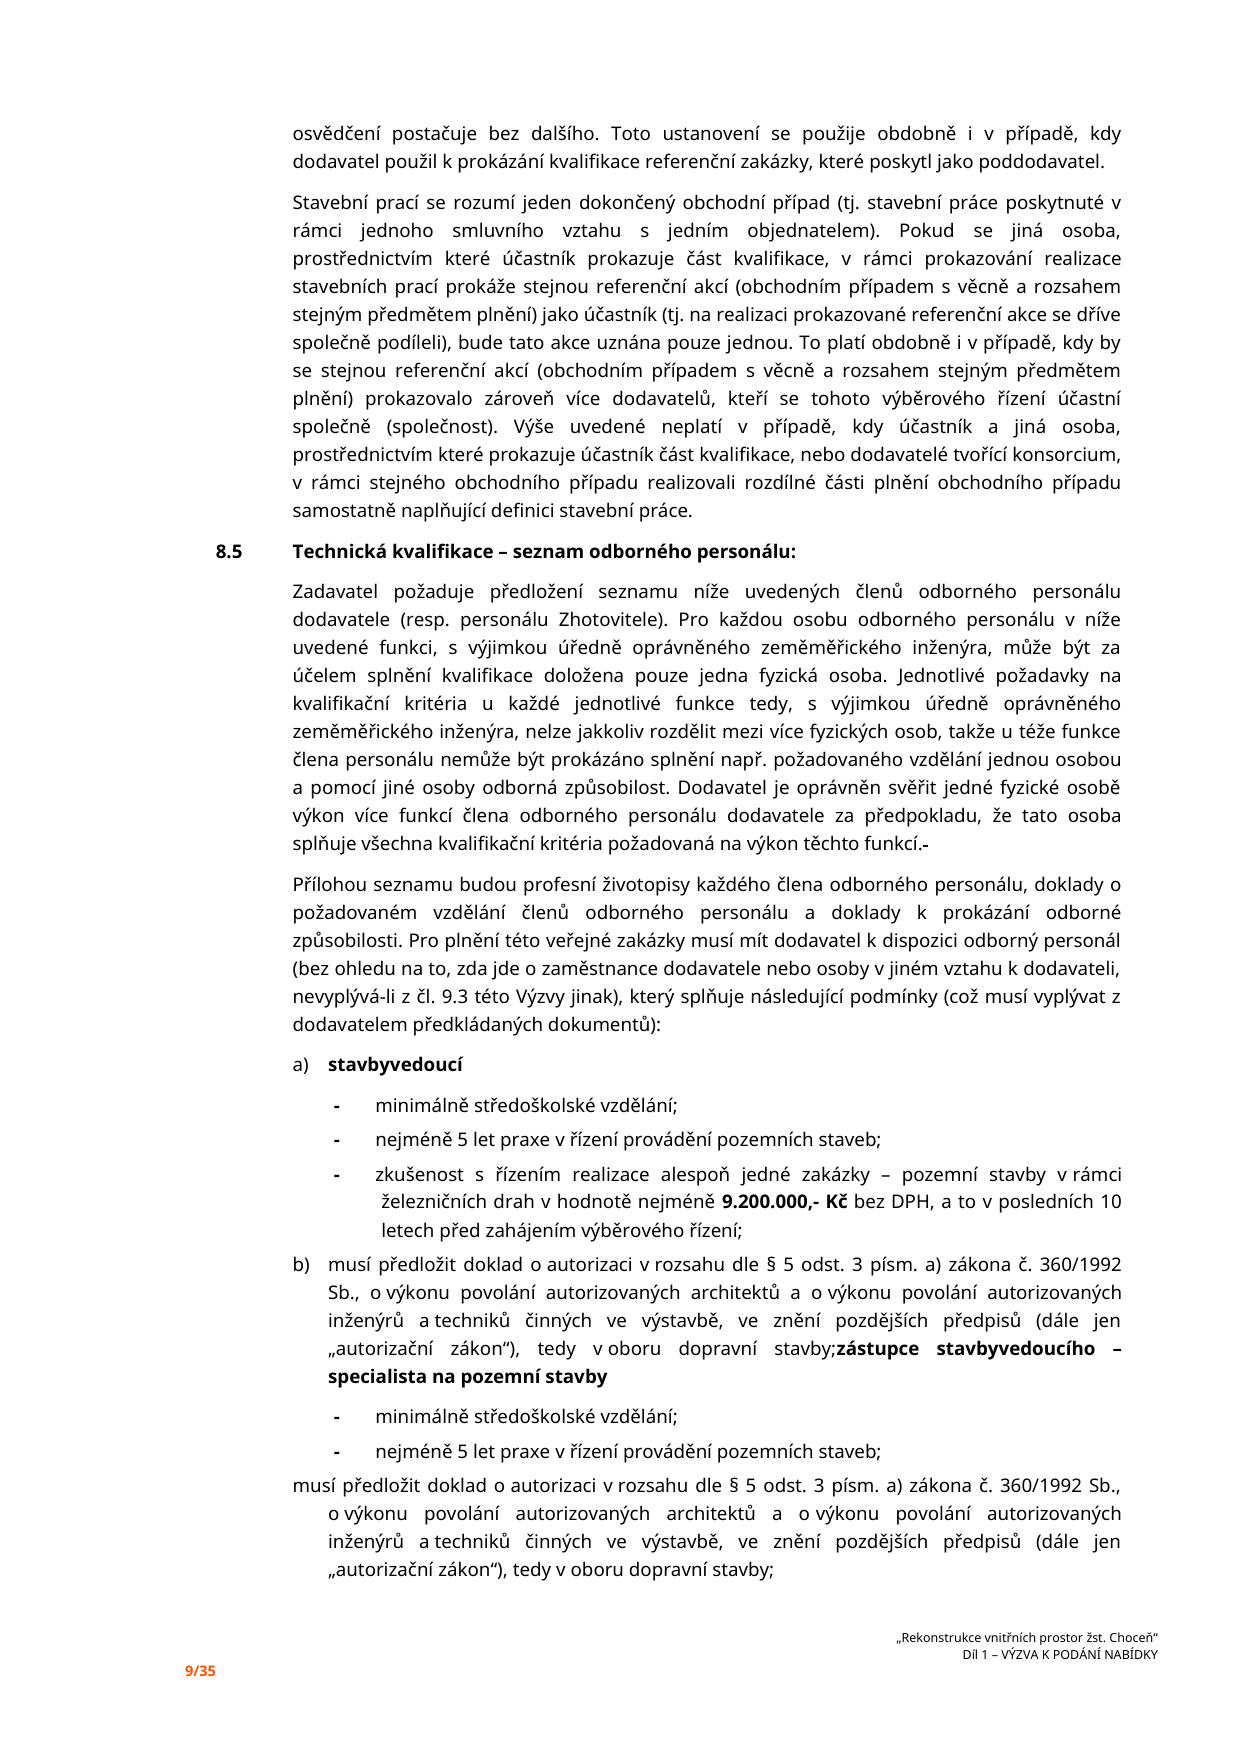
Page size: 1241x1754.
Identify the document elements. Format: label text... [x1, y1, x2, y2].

list stavbyvedoucí [292, 1052, 1122, 1077]
text minimálně středoškolské vzdělání; [334, 1092, 1122, 1118]
text zkušenost s řízením realizace alespoň jedné zakázky – pozemní stavby v rámci železničních drah v hodnotě nejméně 9.200.000,- Kč bez DPH, a to v posledních 10 letech před zahájením výběrového řízení; [334, 1161, 1122, 1242]
text minimálně středoškolské vzdělání; [334, 1404, 1122, 1429]
text Přílohou seznamu budou profesní životopisy každého člena odborného personálu, doklady o požadovaném vzdělání členů odborného personálu a doklady k prokázání odborné způsobilosti. Pro plnění této veřejné zakázky musí mít dodavatel k dispozici odborný personál (bez ohledu na to, zda jde o zaměstnance dodavatele nebo osoby v jiném vztahu k dodavateli, nevyplývá-li z čl. 9.3 této Výzvy jinak), který splňuje následující podmínky (což musí vyplývat z dodavatelem předkládaných dokumentů): [292, 871, 1122, 1037]
list musí předložit doklad o autorizaci v rozsahu dle § 5 odst. 3 písm. a) zákona č. 360/1992 Sb., o výkonu povolání autorizovaných architektů a o výkonu povolání autorizovaných inženýrů a techniků činných ve výstavbě, ve znění pozdějších předpisů (dále jen „autorizační zákon“), tedy v oboru dopravní stavby; [292, 1472, 1122, 1582]
text nejméně 5 let praxe v řízení provádění pozemních staveb; [334, 1438, 1122, 1463]
text Zadavatel požaduje předložení seznamu níže uvedených členů odborného personálu dodavatele (resp. personálu Zhotovitele). Pro každou osobu odborného personálu v níže uvedené funkci, s výjimkou úředně oprávněného zeměměřického inženýra, může být za účelem splnění kvalifikace doložena pouze jedna fyzická osoba. Jednotlivé požadavky na kvalifikační kritéria u každé jednotlivé funkce tedy, s výjimkou úředně oprávněného zeměměřického inženýra, nelze jakkoliv rozdělit mezi více fyzických osob, takže u téže funkce člena personálu nemůže být prokázáno splnění např. požadovaného vzdělání jednou osobou a pomocí jiné osoby odborná způsobilost. Dodavatel je oprávněn svěřit jedné fyzické osobě výkon více funkcí člena odborného personálu dodavatele za předpokladu, že tato osoba splňuje všechna kvalifikační kritéria požadovaná na výkon těchto funkcí. [292, 578, 1122, 856]
list musí předložit doklad o autorizaci v rozsahu dle § 5 odst. 3 písm. a) zákona č. 360/1992 Sb., o výkonu povolání autorizovaných architektů a o výkonu povolání autorizovaných inženýrů a techniků činných ve výstavbě, ve znění pozdějších předpisů (dále jen „autorizační zákon“), tedy v oboru dopravní stavby;zástupce stavbyvedoucího – specialista na pozemní stavby [292, 1251, 1122, 1389]
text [292, 121, 1122, 174]
text nejméně 5 let praxe v řízení provádění pozemních staveb; [334, 1127, 1122, 1152]
text Stavební prací se rozumí jeden dokončený obchodní případ (tj. stavební práce poskytnuté v rámci jednoho smluvního vztahu s jedním objednatelem). Pokud se jiná osoba, prostřednictvím které účastník prokazuje část kvalifikace, v rámci prokazování realizace stavebních prací prokáže stejnou referenční akcí (obchodním případem s věcně a rozsahem stejným předmětem plnění) jako účastník (tj. na realizaci prokazované referenční akce se dříve společně podíleli), bude tato akce uznána pouze jednou. To platí obdobně i v případě, kdy by se stejnou referenční akcí (obchodním případem s věcně a rozsahem stejným předmětem plnění) prokazovalo zároveň více dodavatelů, kteří se tohoto výběrového řízení účastní společně (společnost). Výše uvedené neplatí v případě, kdy účastník a jiná osoba, prostřednictvím které prokazuje účastník část kvalifikace, nebo dodavatelé tvořící konsorcium, v rámci stejného obchodního případu realizovali rozdílné části plnění obchodního případu samostatně naplňující definici stavební práce. [292, 189, 1122, 523]
text Technická kvalifikace – seznam odborného personálu: [216, 538, 1122, 563]
